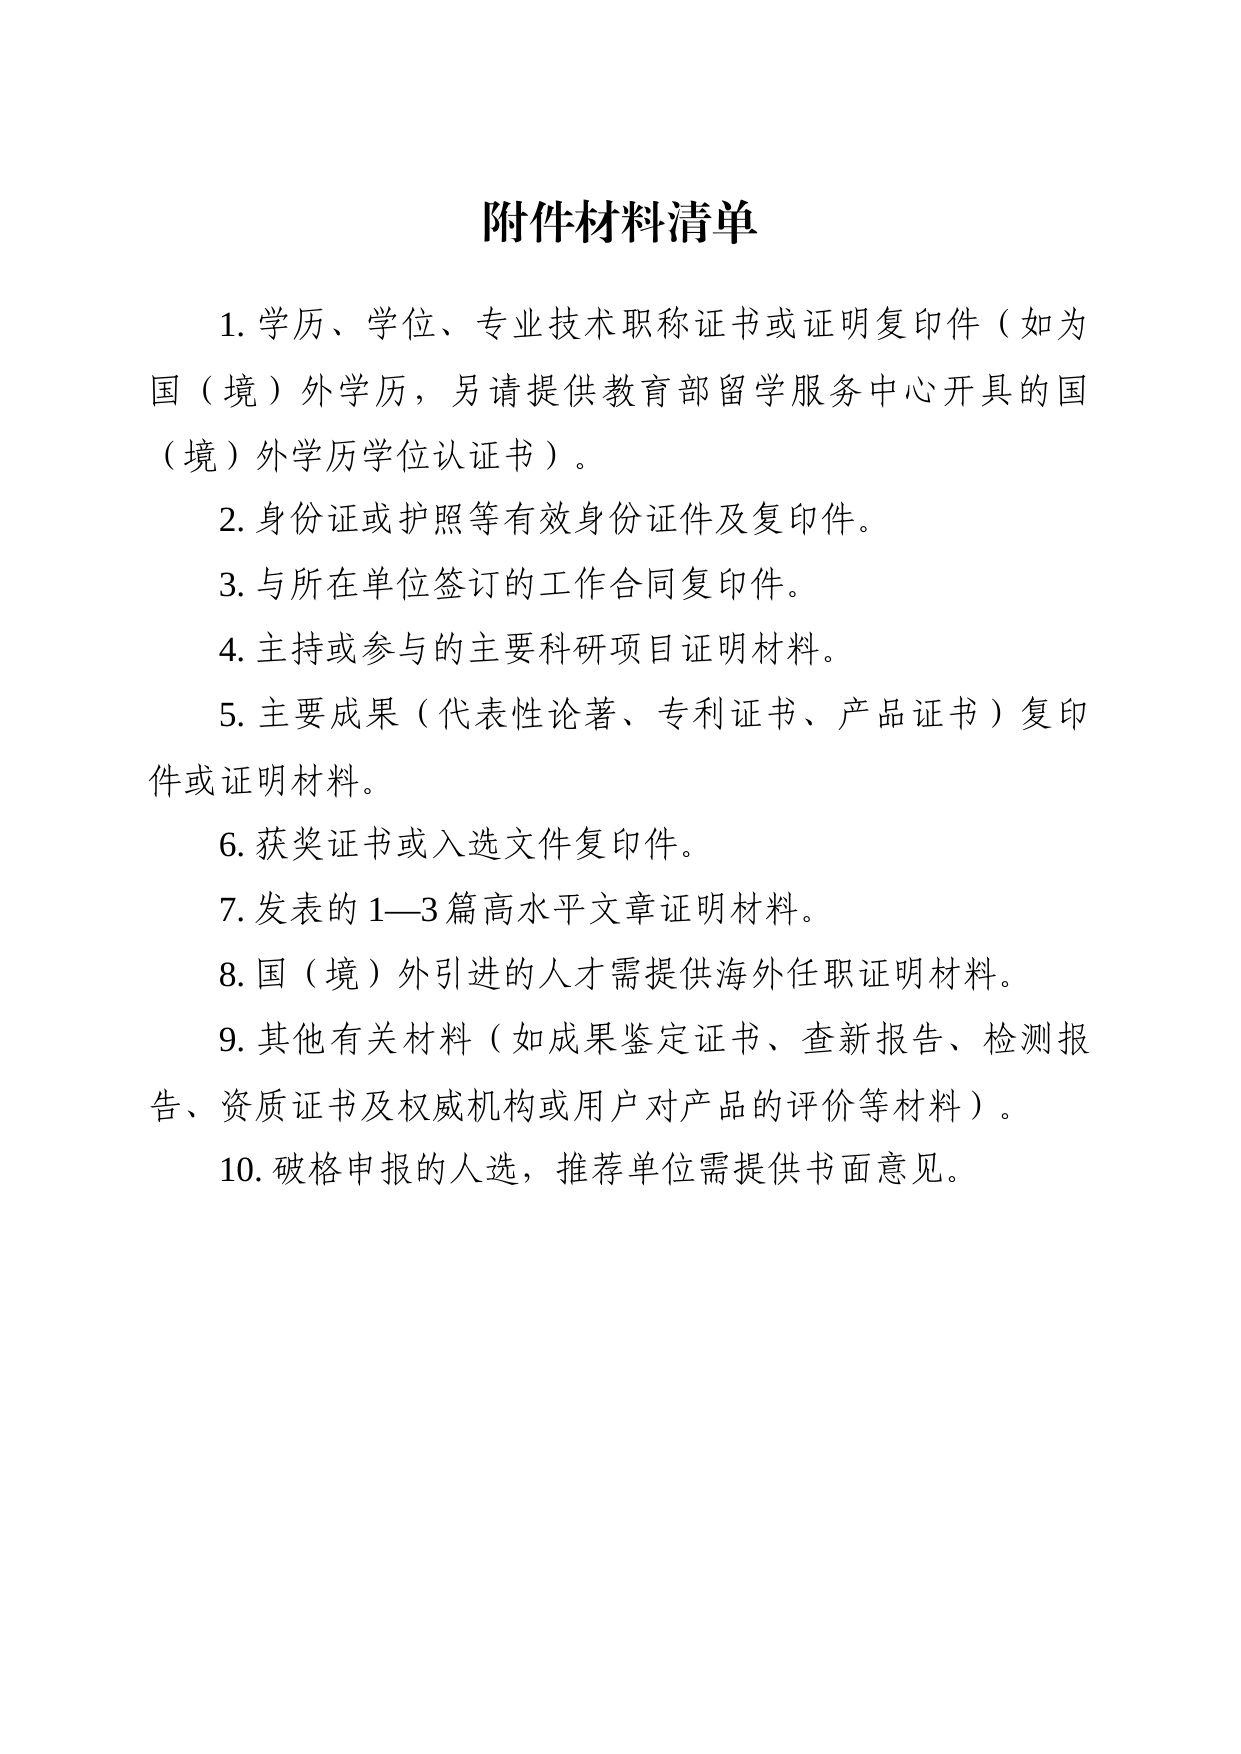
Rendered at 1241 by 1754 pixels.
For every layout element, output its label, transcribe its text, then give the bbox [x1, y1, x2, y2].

text 3. 与所在单位签订的工作合同复印件。 [148, 550, 1092, 615]
text 7. 发表的1—3篇高水平文章证明材料。 [148, 875, 1092, 940]
text 8. 国（境）外引进的人才需提供海外任职证明材料。 [148, 940, 1092, 1005]
text 附件材料清单 [148, 193, 1092, 258]
text 5. 主要成果（代表性论著、专利证书、产品证书）复印件或证明材料。 [148, 680, 1092, 810]
text 2. 身份证或护照等有效身份证件及复印件。 [148, 485, 1092, 550]
text 6. 获奖证书或入选文件复印件。 [148, 810, 1092, 875]
text 10. 破格申报的人选，推荐单位需提供书面意见。 [148, 1135, 1092, 1200]
text 9. 其他有关材料（如成果鉴定证书、查新报告、检测报告、资质证书及权威机构或用户对产品的评价等材料）。 [148, 1005, 1092, 1135]
text 4. 主持或参与的主要科研项目证明材料。 [148, 615, 1092, 680]
text 1. 学历、学位、专业技术职称证书或证明复印件（如为国（境）外学历，另请提供教育部留学服务中心开具的国（境）外学历学位认证书）。 [148, 290, 1092, 485]
